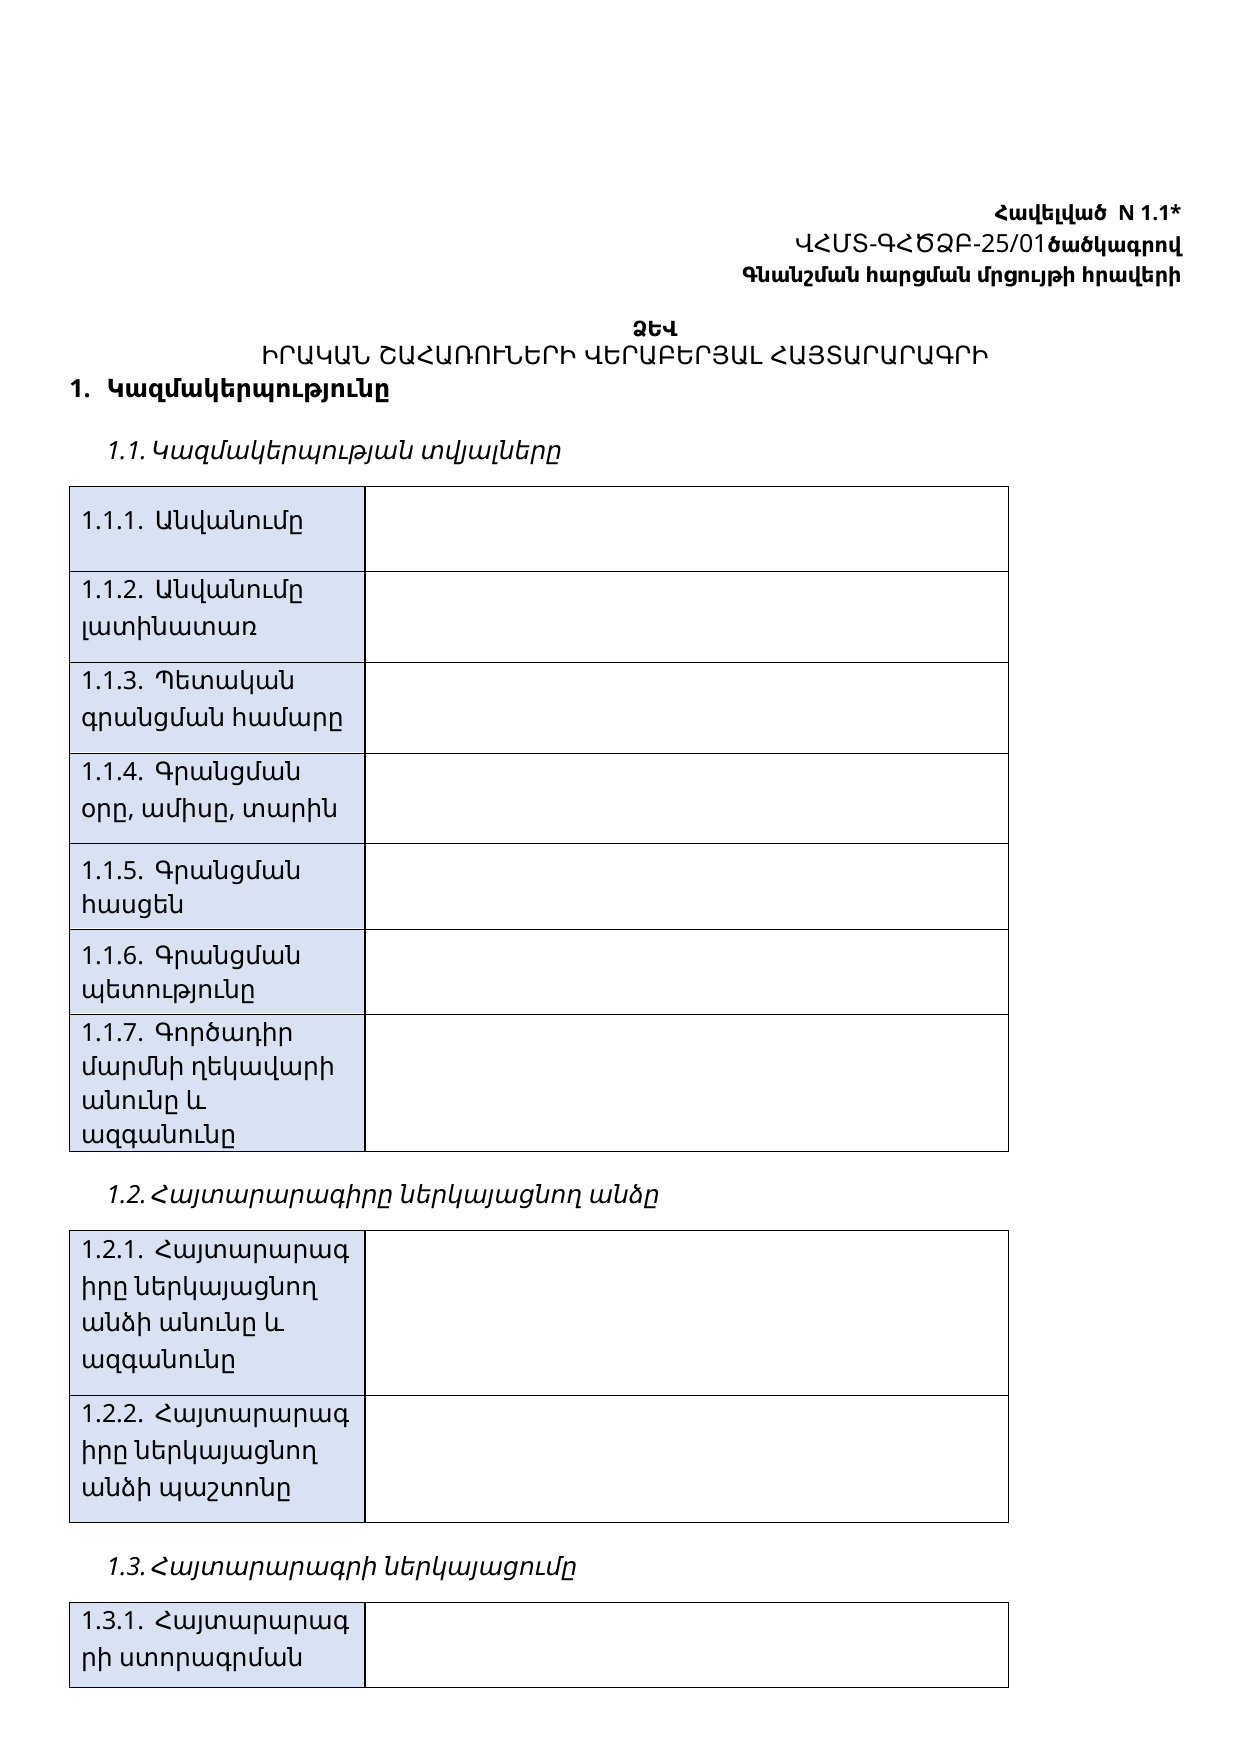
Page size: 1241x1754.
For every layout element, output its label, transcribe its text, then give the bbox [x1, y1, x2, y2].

table_cell Գրանցման օրը, ամիսը, տարին [70, 754, 364, 843]
table_cell Գրանցման պետությունը [70, 930, 364, 1013]
text ԻՐԱԿԱՆ ՇԱՀԱՌՈՒՆԵՐԻ ՎԵՐԱԲԵՐՅԱԼ ՀԱՅՏԱՐԱՐԱԳՐԻ [69, 341, 1181, 371]
table_cell [366, 754, 1008, 843]
table_cell [366, 844, 1008, 928]
list Կազմակերպության տվյալները [106, 432, 1181, 466]
list Կազմակերպությունը [69, 371, 1181, 404]
table_cell Գործադիր մարմնի ղեկավարի անունը և ազգանունը [70, 1015, 364, 1151]
text Գնանշման հարցման մրցույթի հրավերի [69, 260, 1181, 289]
text ՎՀՄՏ-ԳՀԾՁԲ-25/01ծածկագրով [69, 226, 1181, 260]
text ՁԵՎ [69, 317, 1181, 341]
text Հավելված N 1.1* [69, 198, 1181, 226]
table_cell Գրանցման հասցեն [70, 844, 364, 928]
table_header [366, 1231, 1008, 1395]
table_cell [366, 1396, 1008, 1522]
table_cell [366, 930, 1008, 1013]
table_cell [366, 663, 1008, 752]
table_header [366, 1603, 1008, 1687]
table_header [70, 1603, 364, 1687]
table_cell [366, 572, 1008, 662]
table_cell [366, 1015, 1008, 1151]
list Հայտարարագրի ներկայացումը [106, 1548, 1181, 1582]
table_cell Անվանումը լատինատառ [70, 572, 364, 662]
table_header Անվանումը [70, 487, 364, 571]
table_cell Պետական գրանցման համարը [70, 663, 364, 752]
table_header [366, 487, 1008, 571]
list Հայտարարագիրը ներկայացնող անձը [106, 1177, 1181, 1211]
table_header Հայտարարագիրը ներկայացնող անձի անունը և ազգանունը [70, 1231, 364, 1395]
table_cell Հայտարարագիրը ներկայացնող անձի պաշտոնը [70, 1396, 364, 1522]
